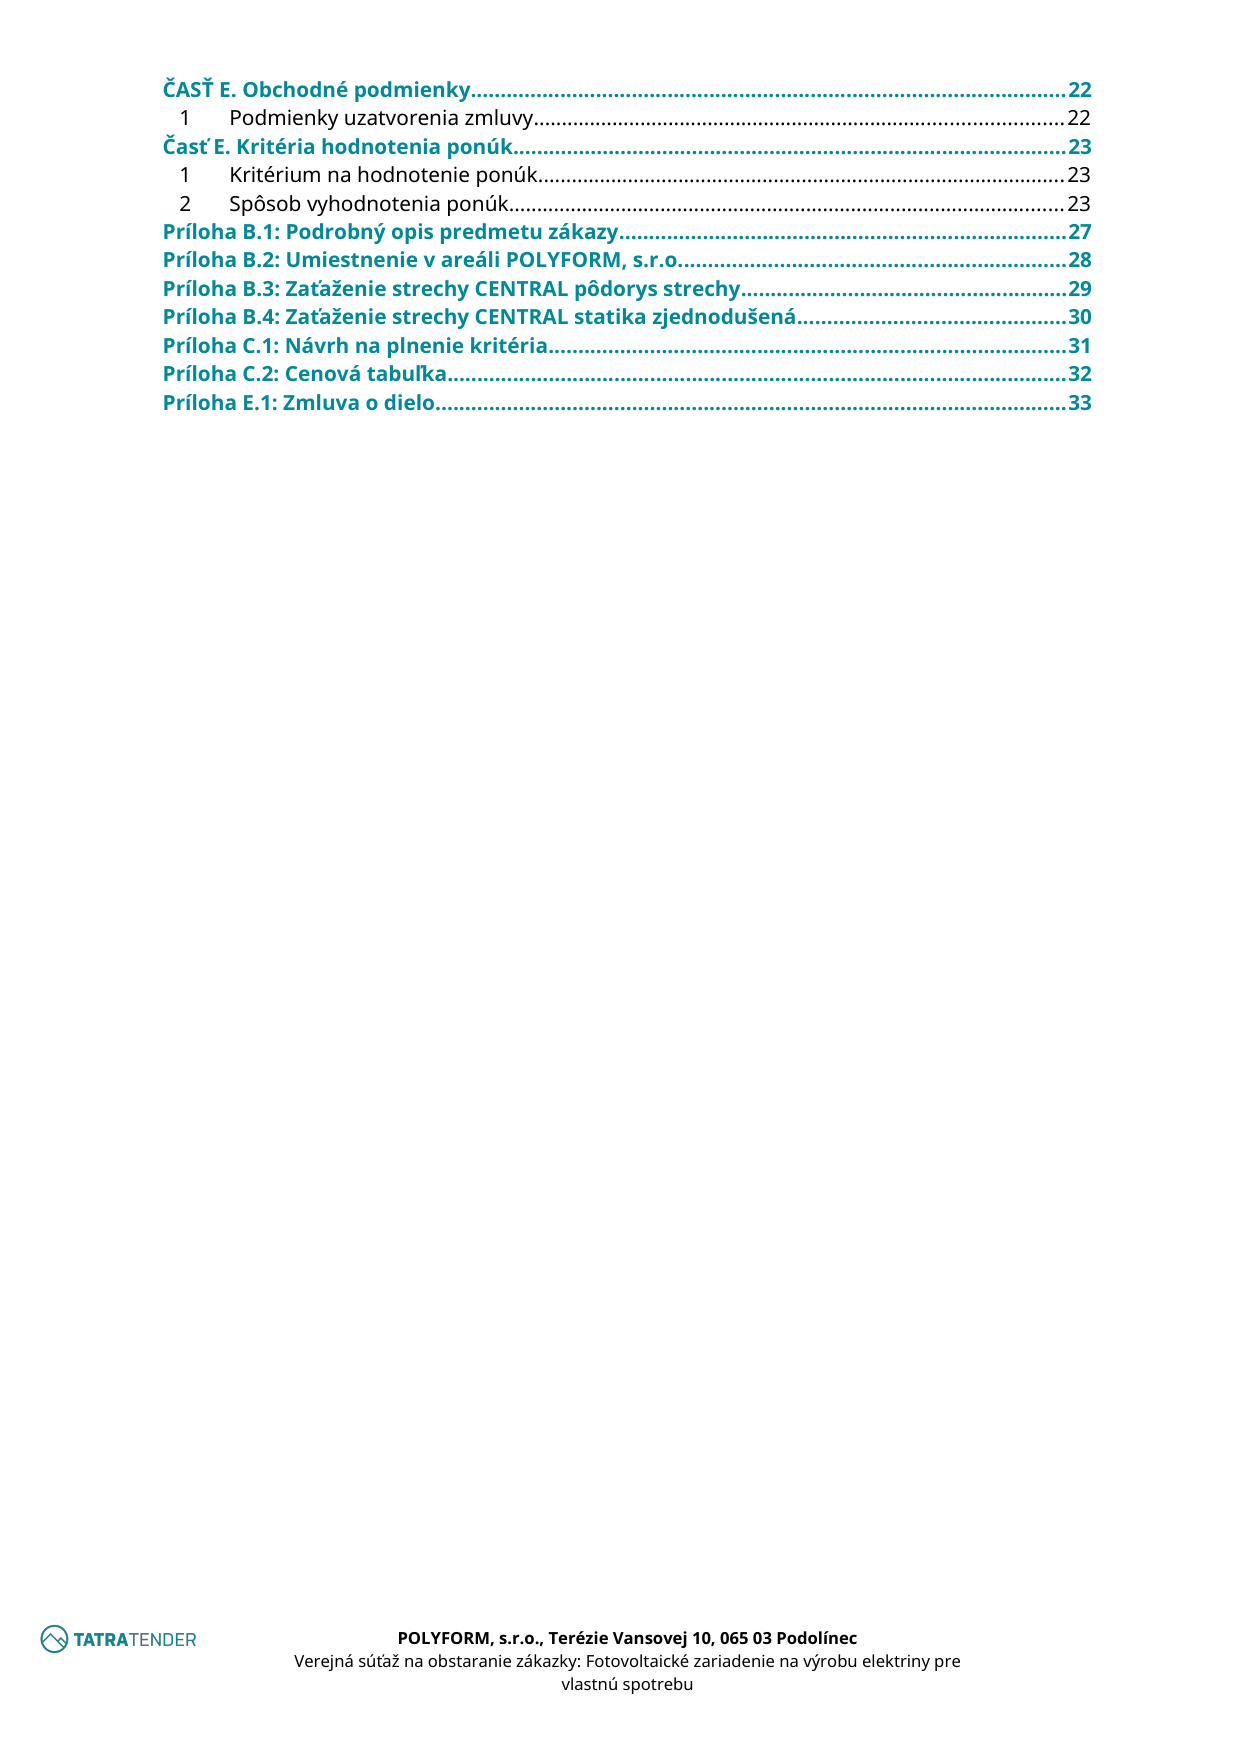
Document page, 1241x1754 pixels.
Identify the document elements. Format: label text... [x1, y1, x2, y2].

text Príloha B.1: Podrobný opis predmetu zákazy 27 [162, 217, 1093, 246]
text 1 Podmienky uzatvorenia zmluvy 22 [179, 103, 1093, 132]
text Príloha C.1: Návrh na plnenie kritéria 31 [162, 331, 1093, 359]
picture [33, 1611, 209, 1665]
text Príloha C.2: Cenová tabuľka 32 [162, 359, 1093, 388]
text 2 Spôsob vyhodnotenia ponúk 23 [179, 189, 1093, 217]
text Časť E. Kritéria hodnotenia ponúk 23 [162, 132, 1093, 160]
text Príloha E.1: Zmluva o dielo 33 [162, 388, 1093, 416]
text ČASŤ E. Obchodné podmienky 22 [162, 75, 1093, 103]
text Príloha B.3: Zaťaženie strechy CENTRAL pôdorys strechy 29 [162, 274, 1093, 302]
text 1 Kritérium na hodnotenie ponúk 23 [179, 160, 1093, 189]
text Príloha B.4: Zaťaženie strechy CENTRAL statika zjednodušená 30 [162, 302, 1093, 331]
text Príloha B.2: Umiestnenie v areáli POLYFORM, s.r.o. 28 [162, 246, 1093, 274]
